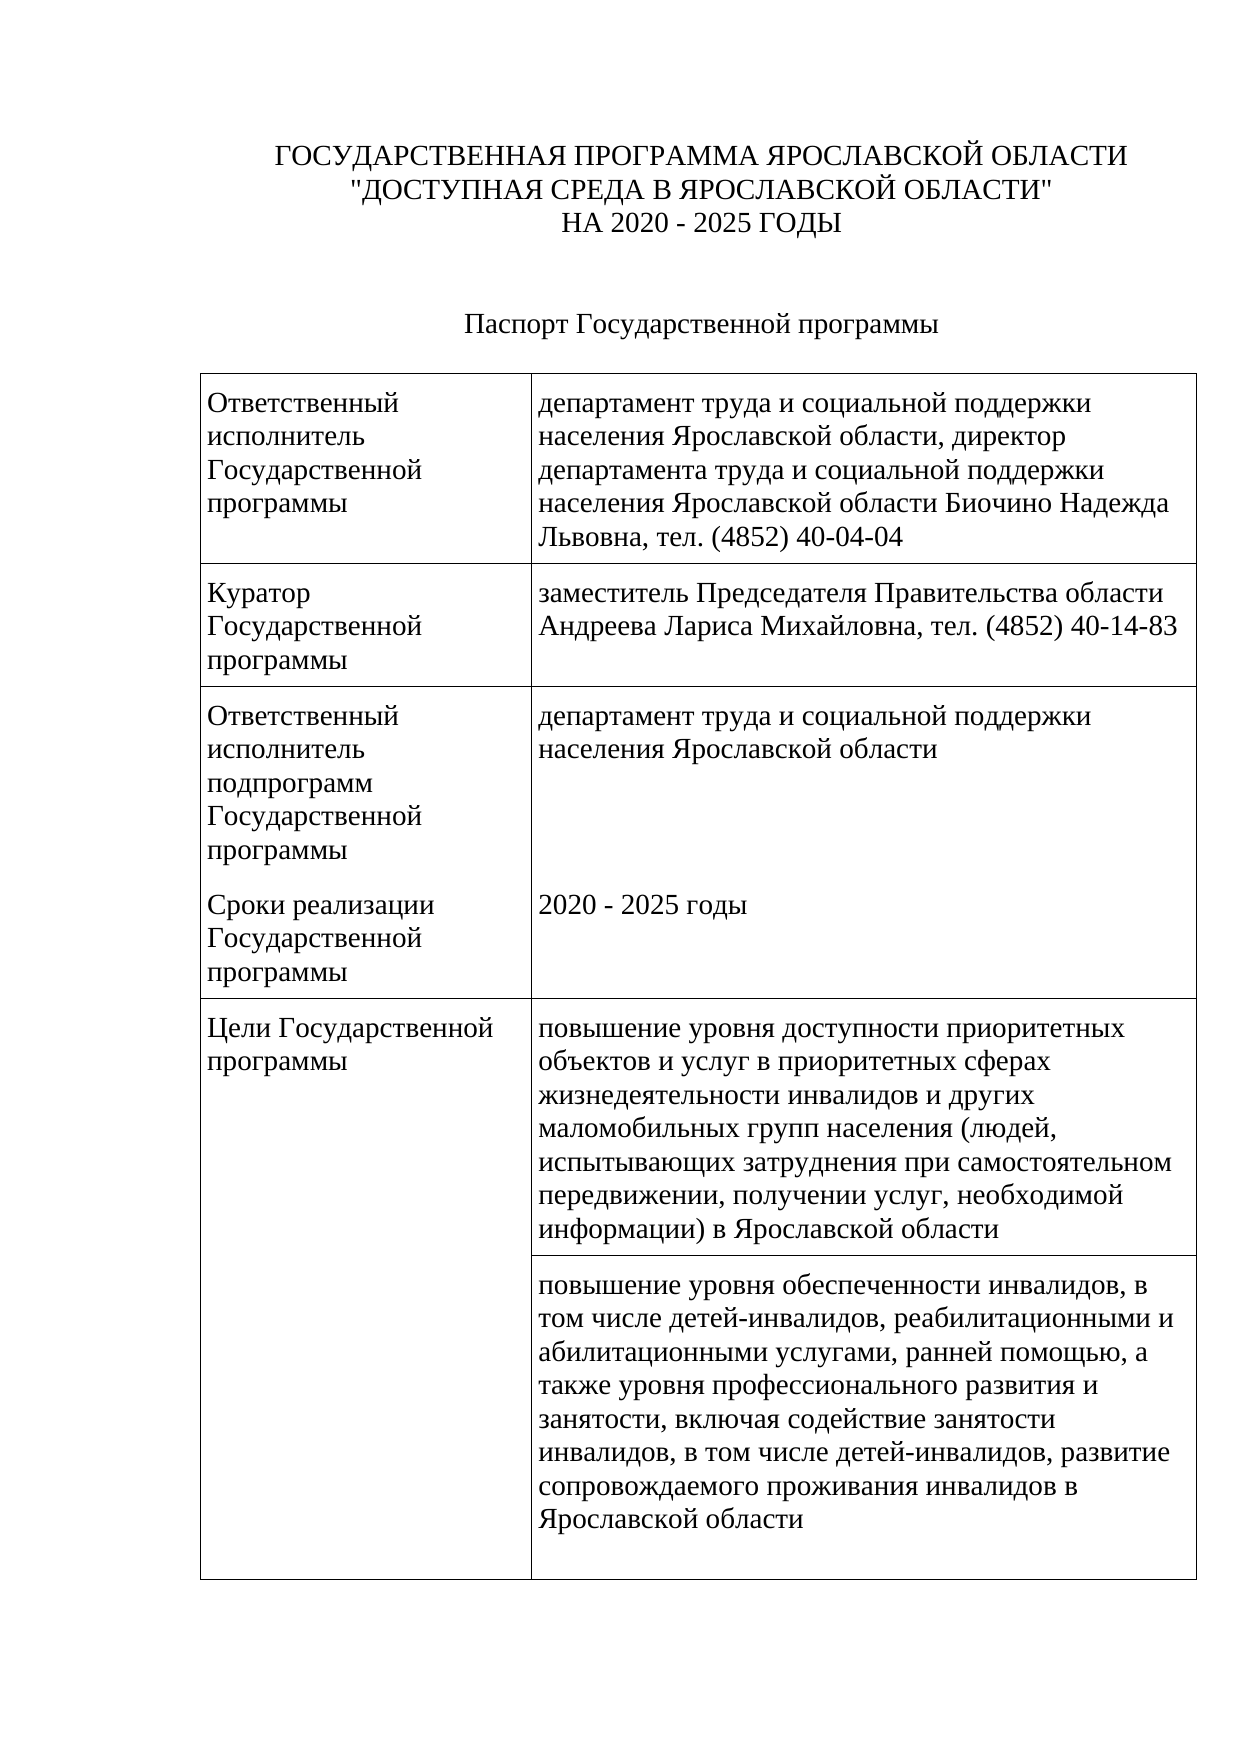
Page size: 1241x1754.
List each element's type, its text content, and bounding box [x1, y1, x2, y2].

table_header департамент труда и социальной поддержки населения Ярославской области, директор департамента труда и социальной поддержки населения Ярославской области Биочино Надежда Львовна, тел. (4852) 40-04-04 [532, 374, 1196, 563]
table_cell Сроки реализации Государственной программы [201, 876, 531, 998]
title "ДОСТУПНАЯ СРЕДА В ЯРОСЛАВСКОЙ ОБЛАСТИ" [207, 172, 1196, 205]
table_cell Куратор Государственной программы [201, 564, 531, 686]
table_cell повышение уровня обеспеченности инвалидов, в том числе детей-инвалидов, реабилитационными и абилитационными услугами, ранней помощью, а также уровня профессионального развития и занятости, включая содействие занятости инвалидов, в том числе детей-инвалидов, развитие сопровождаемого проживания инвалидов в Ярославской области [532, 1256, 1196, 1579]
table_cell повышение уровня доступности приоритетных объектов и услуг в приоритетных сферах жизнедеятельности инвалидов и других маломобильных групп населения (людей, испытывающих затруднения при самостоятельном передвижении, получении услуг, необходимой информации) в Ярославской области [532, 999, 1196, 1255]
title НА 2020 - 2025 ГОДЫ [207, 205, 1196, 239]
table_cell департамент труда и социальной поддержки населения Ярославской области [532, 687, 1196, 876]
table_cell 2020 - 2025 годы [532, 876, 1196, 998]
table_cell Ответственный исполнитель подпрограмм Государственной программы [201, 687, 531, 876]
title Паспорт Государственной программы [207, 306, 1196, 340]
table_header Ответственный исполнитель Государственной программы [201, 374, 531, 563]
table_cell Цели Государственной программы [201, 999, 531, 1579]
title ГОСУДАРСТВЕННАЯ ПРОГРАММА ЯРОСЛАВСКОЙ ОБЛАСТИ [207, 138, 1196, 172]
table_cell заместитель Председателя Правительства области Андреева Лариса Михайловна, тел. (4852) 40-14-83 [532, 564, 1196, 686]
